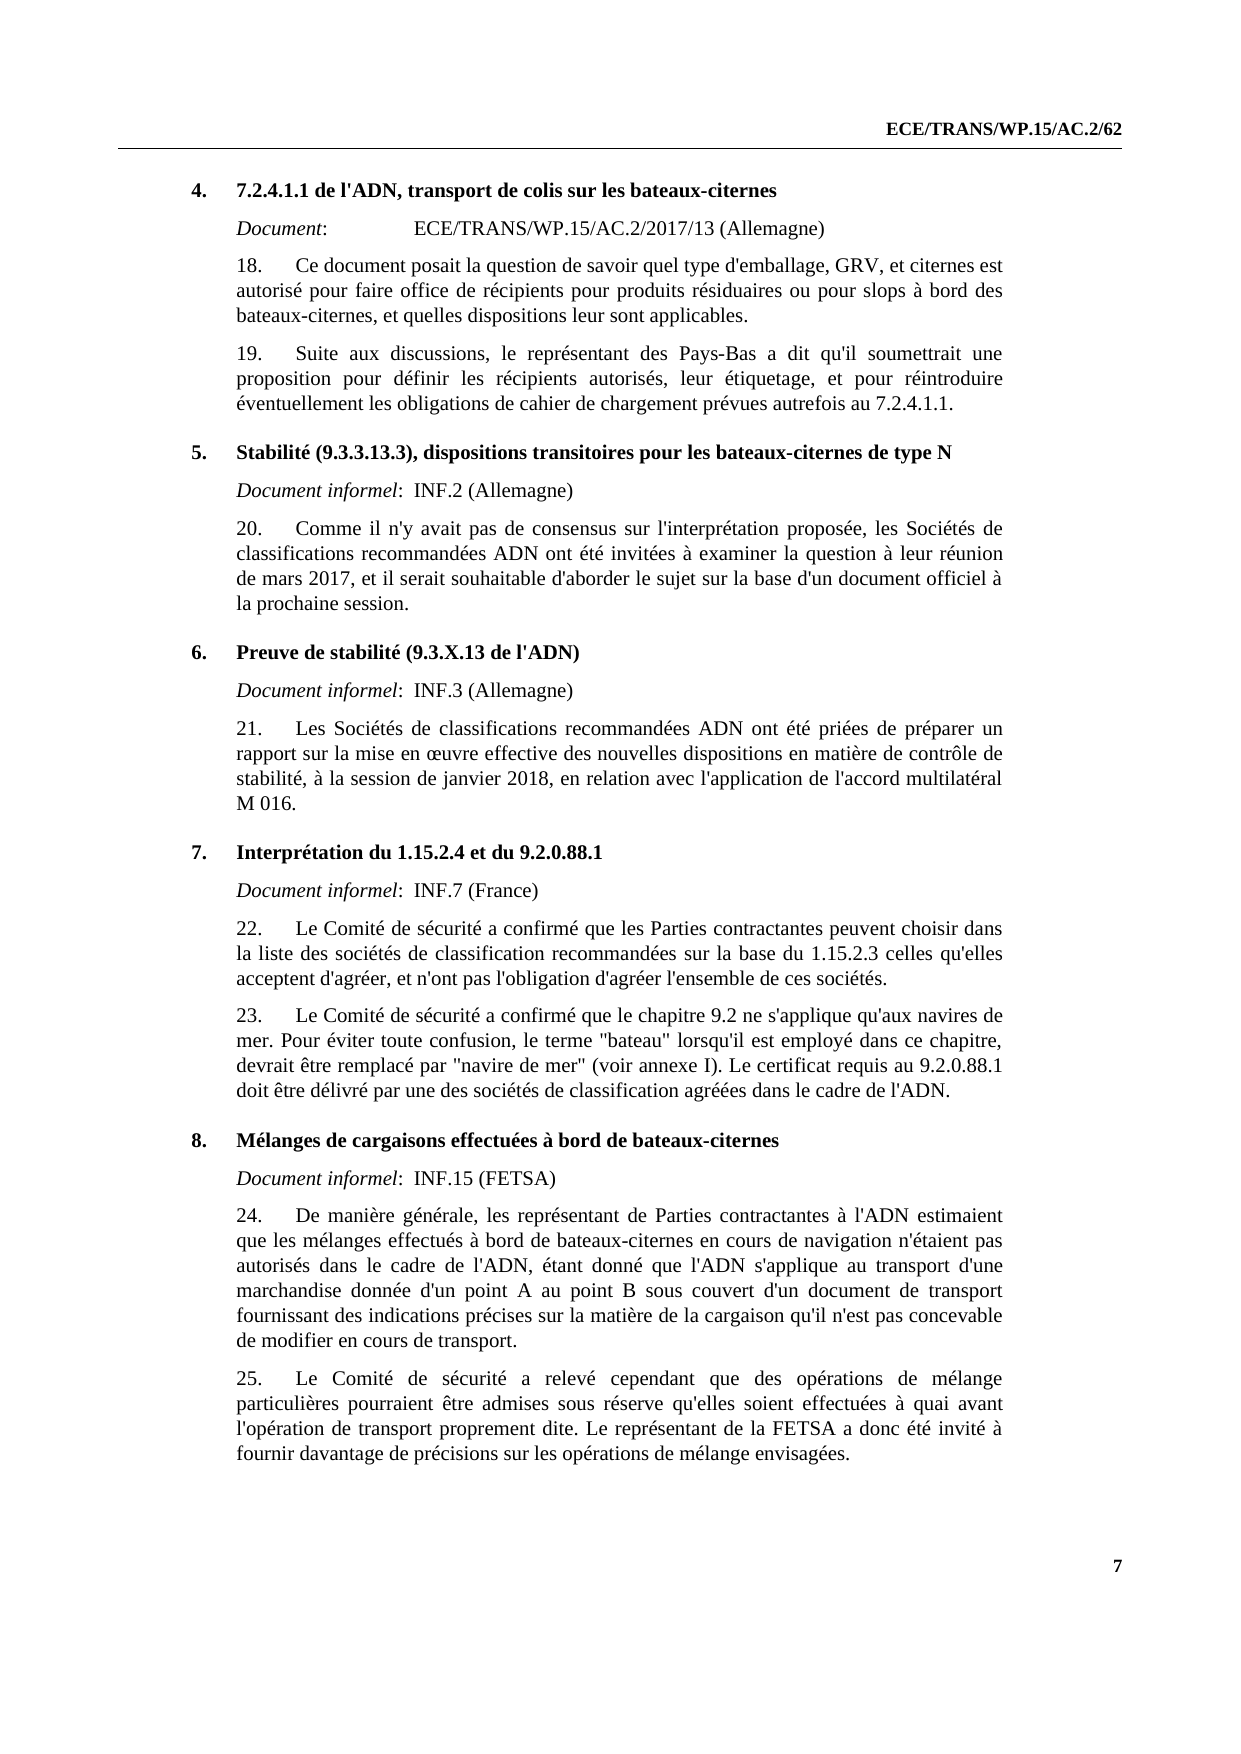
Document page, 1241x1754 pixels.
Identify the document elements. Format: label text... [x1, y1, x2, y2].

text Document: ECE/TRANS/WP.15/AC.2/2017/13 (Allemagne) [236, 215, 1004, 240]
text Document informel: INF.15 (FETSA) [236, 1165, 1004, 1190]
text 18. Ce document posait la question de savoir quel type d'emballage, GRV, et citernes est autorisé pour faire office de récipients pour produits résiduaires ou pour slops à bord des bateaux-citernes, et quelles dispositions leur sont applicables. [236, 252, 1004, 327]
text 23. Le Comité de sécurité a confirmé que le chapitre 9.2 ne s'applique qu'aux navires de mer. Pour éviter toute confusion, le terme "bateau" lorsqu'il est employé dans ce chapitre, devrait être remplacé par "navire de mer" (voir annexe I). Le certificat requis au 9.2.0.88.1 doit être délivré par une des sociétés de classification agréées dans le cadre de l'ADN. [236, 1002, 1004, 1102]
text 6. Preuve de stabilité (9.3.X.13 de l'ADN) [118, 640, 1004, 665]
text 24. De manière générale, les représentant de Parties contractantes à l'ADN estimaient que les mélanges effectués à bord de bateaux-citernes en cours de navigation n'étaient pas autorisés dans le cadre de l'ADN, étant donné que l'ADN s'applique au transport d'une marchandise donnée d'un point A au point B sous couvert d'un document de transport fournissant des indications précises sur la matière de la cargaison qu'il n'est pas concevable de modifier en cours de transport. [236, 1202, 1004, 1352]
text 20. Comme il n'y avait pas de consensus sur l'interprétation proposée, les Sociétés de classifications recommandées ADN ont été invitées à examiner la question à leur réunion de mars 2017, et il serait souhaitable d'aborder le sujet sur la base d'un document officiel à la prochaine session. [236, 515, 1004, 615]
text 7. Interprétation du 1.15.2.4 et du 9.2.0.88.1 [118, 840, 1004, 865]
text 5. Stabilité (9.3.3.13.3), dispositions transitoires pour les bateaux-citernes de type N [118, 440, 1004, 465]
text 22. Le Comité de sécurité a confirmé que les Parties contractantes peuvent choisir dans la liste des sociétés de classification recommandées sur la base du 1.15.2.3 celles qu'elles acceptent d'agréer, et n'ont pas l'obligation d'agréer l'ensemble de ces sociétés. [236, 915, 1004, 990]
text 8. Mélanges de cargaisons effectuées à bord de bateaux-citernes [118, 1127, 1004, 1152]
text Document informel: INF.3 (Allemagne) [236, 677, 1004, 702]
text 25. Le Comité de sécurité a relevé cependant que des opérations de mélange particulières pourraient être admises sous réserve qu'elles soient effectuées à quai avant l'opération de transport proprement dite. Le représentant de la FETSA a donc été invité à fournir davantage de précisions sur les opérations de mélange envisagées. [236, 1365, 1004, 1465]
text 4. 7.2.4.1.1 de l'ADN, transport de colis sur les bateaux-citernes [118, 177, 1004, 202]
text Document informel: INF.2 (Allemagne) [236, 477, 1004, 502]
text Document informel: INF.7 (France) [236, 877, 1004, 902]
text 19. Suite aux discussions, le représentant des Pays-Bas a dit qu'il soumettrait une proposition pour définir les récipients autorisés, leur étiquetage, et pour réintroduire éventuellement les obligations de cahier de chargement prévues autrefois au 7.2.4.1.1. [236, 340, 1004, 415]
text 21. Les Sociétés de classifications recommandées ADN ont été priées de préparer un rapport sur la mise en œuvre effective des nouvelles dispositions en matière de contrôle de stabilité, à la session de janvier 2018, en relation avec l'application de l'accord multilatéral M 016. [236, 715, 1004, 815]
